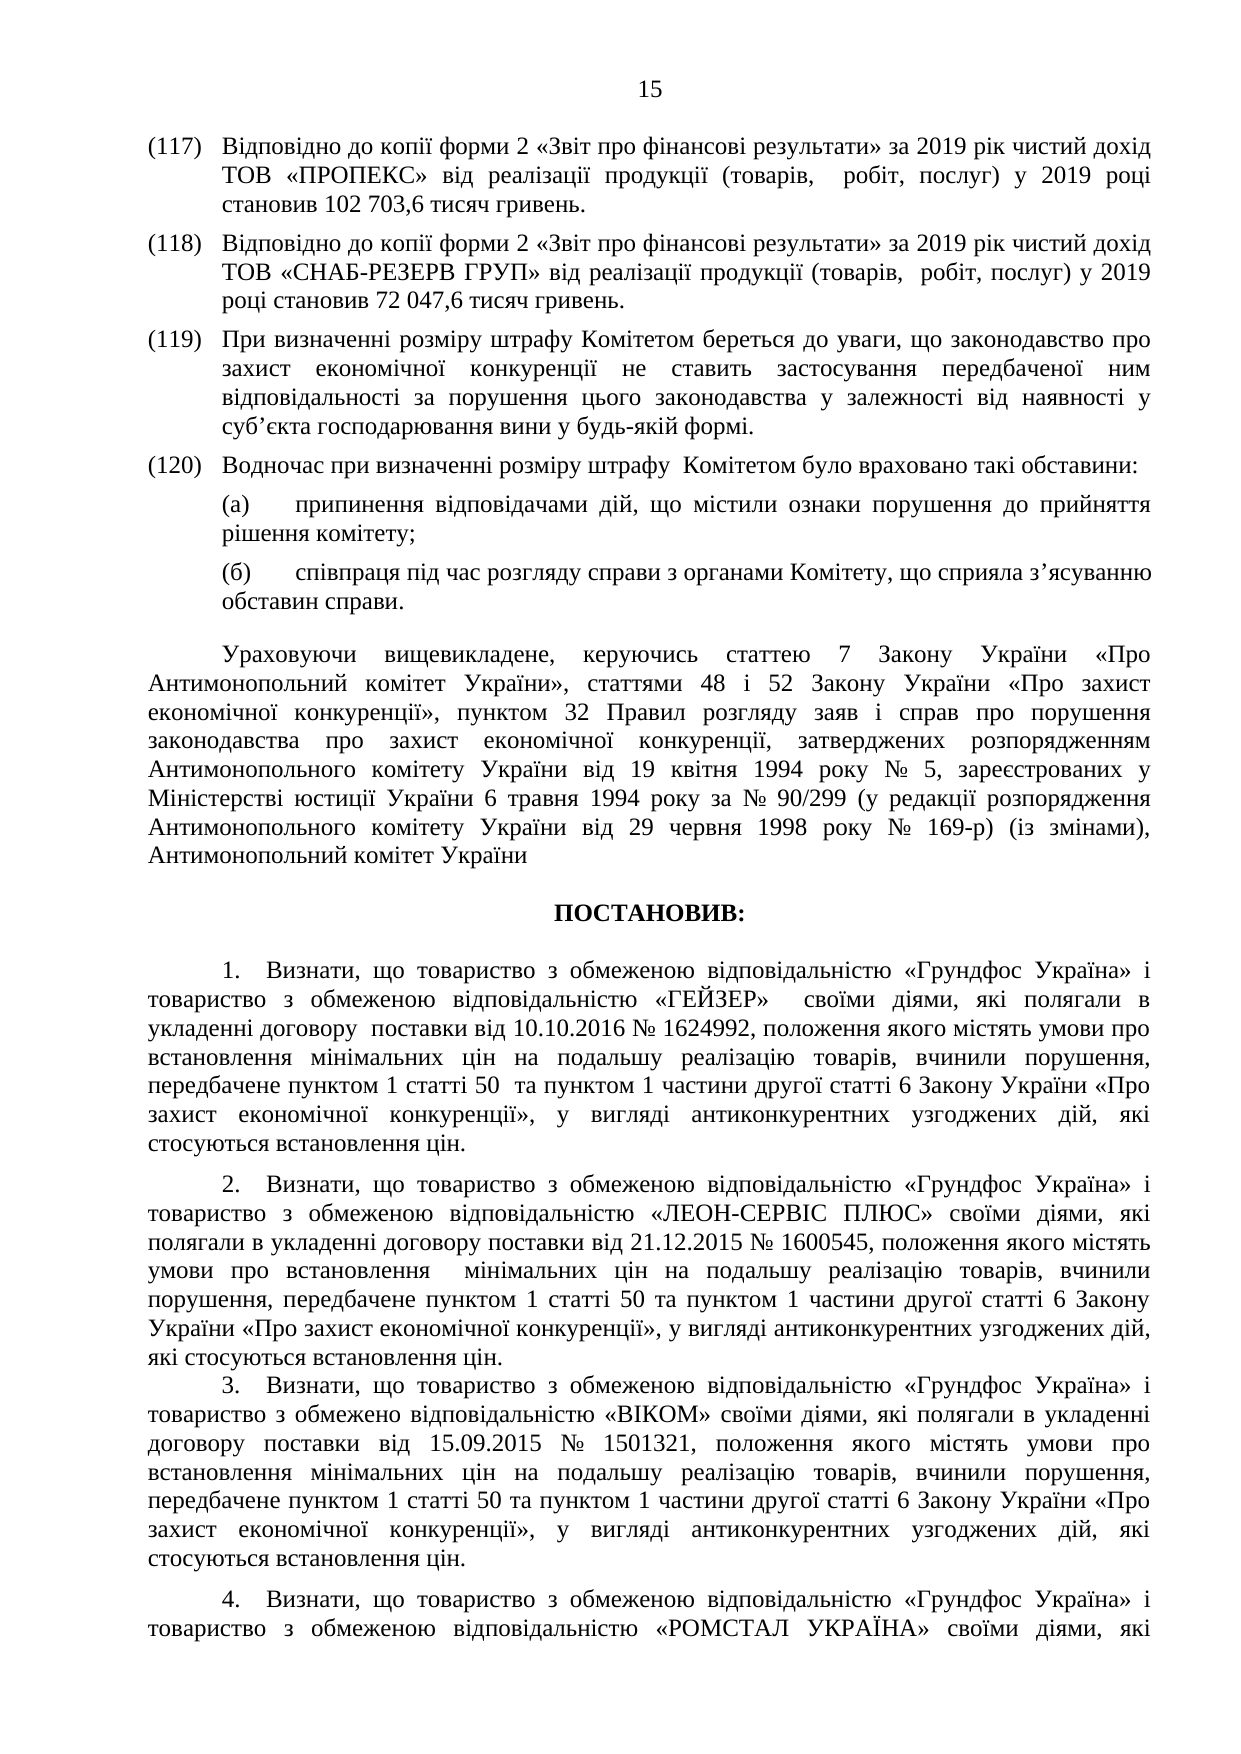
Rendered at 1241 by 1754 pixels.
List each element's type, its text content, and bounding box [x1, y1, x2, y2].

list При визначенні розміру штрафу Комітетом береться до уваги, що законодавство про захист економічної конкуренції не ставить застосування передбаченої ним відповідальності за порушення цього законодавства у залежності від наявності у суб’єкта господарювання вини у будь-якій формі. [148, 324, 1152, 439]
list Відповідно до копії форми 2 «Звіт про фінансові результати» за 2019 рік чистий дохід ТОВ «ПРОПЕКС» від реалізації продукції (товарів, робіт, послуг) у 2019 році становив 102 703,6 тисяч гривень. [148, 131, 1152, 217]
list Відповідно до копії форми 2 «Звіт про фінансові результати» за 2019 рік чистий дохід ТОВ «СНАБ-РЕЗЕРВ ГРУП» від реалізації продукції (товарів, робіт, послуг) у 2019 році становив 72 047,6 тисяч гривень. [148, 228, 1152, 314]
list (б) співпраця під час розгляду справи з органами Комітету, що сприяла з’ясуванню обставин справи. [222, 557, 1152, 614]
text Ураховуючи вищевикладене, керуючись статтею 7 Закону України «Про Антимонопольний комітет України», статтями 48 і 52 Закону України «Про захист економічної конкуренції», пунктом 32 Правил розгляду заяв і справ про порушення законодавства про захист економічної конкуренції, затверджених розпорядженням Антимонопольного комітету України від 19 квітня 1994 року № 5, зареєстрованих у Міністерстві юстиції України 6 травня 1994 року за № 90/299 (у редакції розпорядження Антимонопольного комітету України від 29 червня 1998 року № 169-р) (із змінами), Антимонопольний комітет України [148, 639, 1152, 869]
list (а) припинення відповідачами дій, що містили ознаки порушення до прийняття рішення комітету; [222, 489, 1152, 547]
list Визнати, що товариство з обмеженою відповідальністю «Грундфос Україна» і товариство з обмежено відповідальністю «ВІКОМ» своїми діями, які полягали в укладенні договору поставки від 15.09.2015 № 1501321, положення якого містять умови про встановлення мінімальних цін на подальшу реалізацію товарів, вчинили порушення, передбачене пунктом 1 статті 50 та пунктом 1 частини другої статті 6 Закону України «Про захист економічної конкуренції», у вигляді антиконкурентних узгоджених дій, які стосуються встановлення цін. [148, 1371, 1152, 1572]
list Визнати, що товариство з обмеженою відповідальністю «Грундфос Україна» і товариство з обмеженою відповідальністю «ЛЕОН-СЕРВІС ПЛЮС» своїми діями, які полягали в укладенні договору поставки від 21.12.2015 № 1600545, положення якого містять умови про встановлення мінімальних цін на подальшу реалізацію товарів, вчинили порушення, передбачене пунктом 1 статті 50 та пунктом 1 частини другої статті 6 Закону України «Про захист економічної конкуренції», у вигляді антиконкурентних узгоджених дій, які стосуються встановлення цін. [148, 1169, 1152, 1371]
list Водночас при визначенні розміру штрафу Комітетом було враховано такі обставини: [148, 450, 1152, 479]
text ПОСТАНОВИВ: [148, 898, 1152, 927]
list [148, 1584, 1152, 1642]
list Визнати, що товариство з обмеженою відповідальністю «Грундфос Україна» і товариство з обмеженою відповідальністю «ГЕЙЗЕР» своїми діями, які полягали в укладенні договору поставки від 10.10.2016 № 1624992, положення якого містять умови про встановлення мінімальних цін на подальшу реалізацію товарів, вчинили порушення, передбачене пунктом 1 статті 50 та пунктом 1 частини другої статті 6 Закону України «Про захист економічної конкуренції», у вигляді антиконкурентних узгоджених дій, які стосуються встановлення цін. [148, 956, 1152, 1157]
